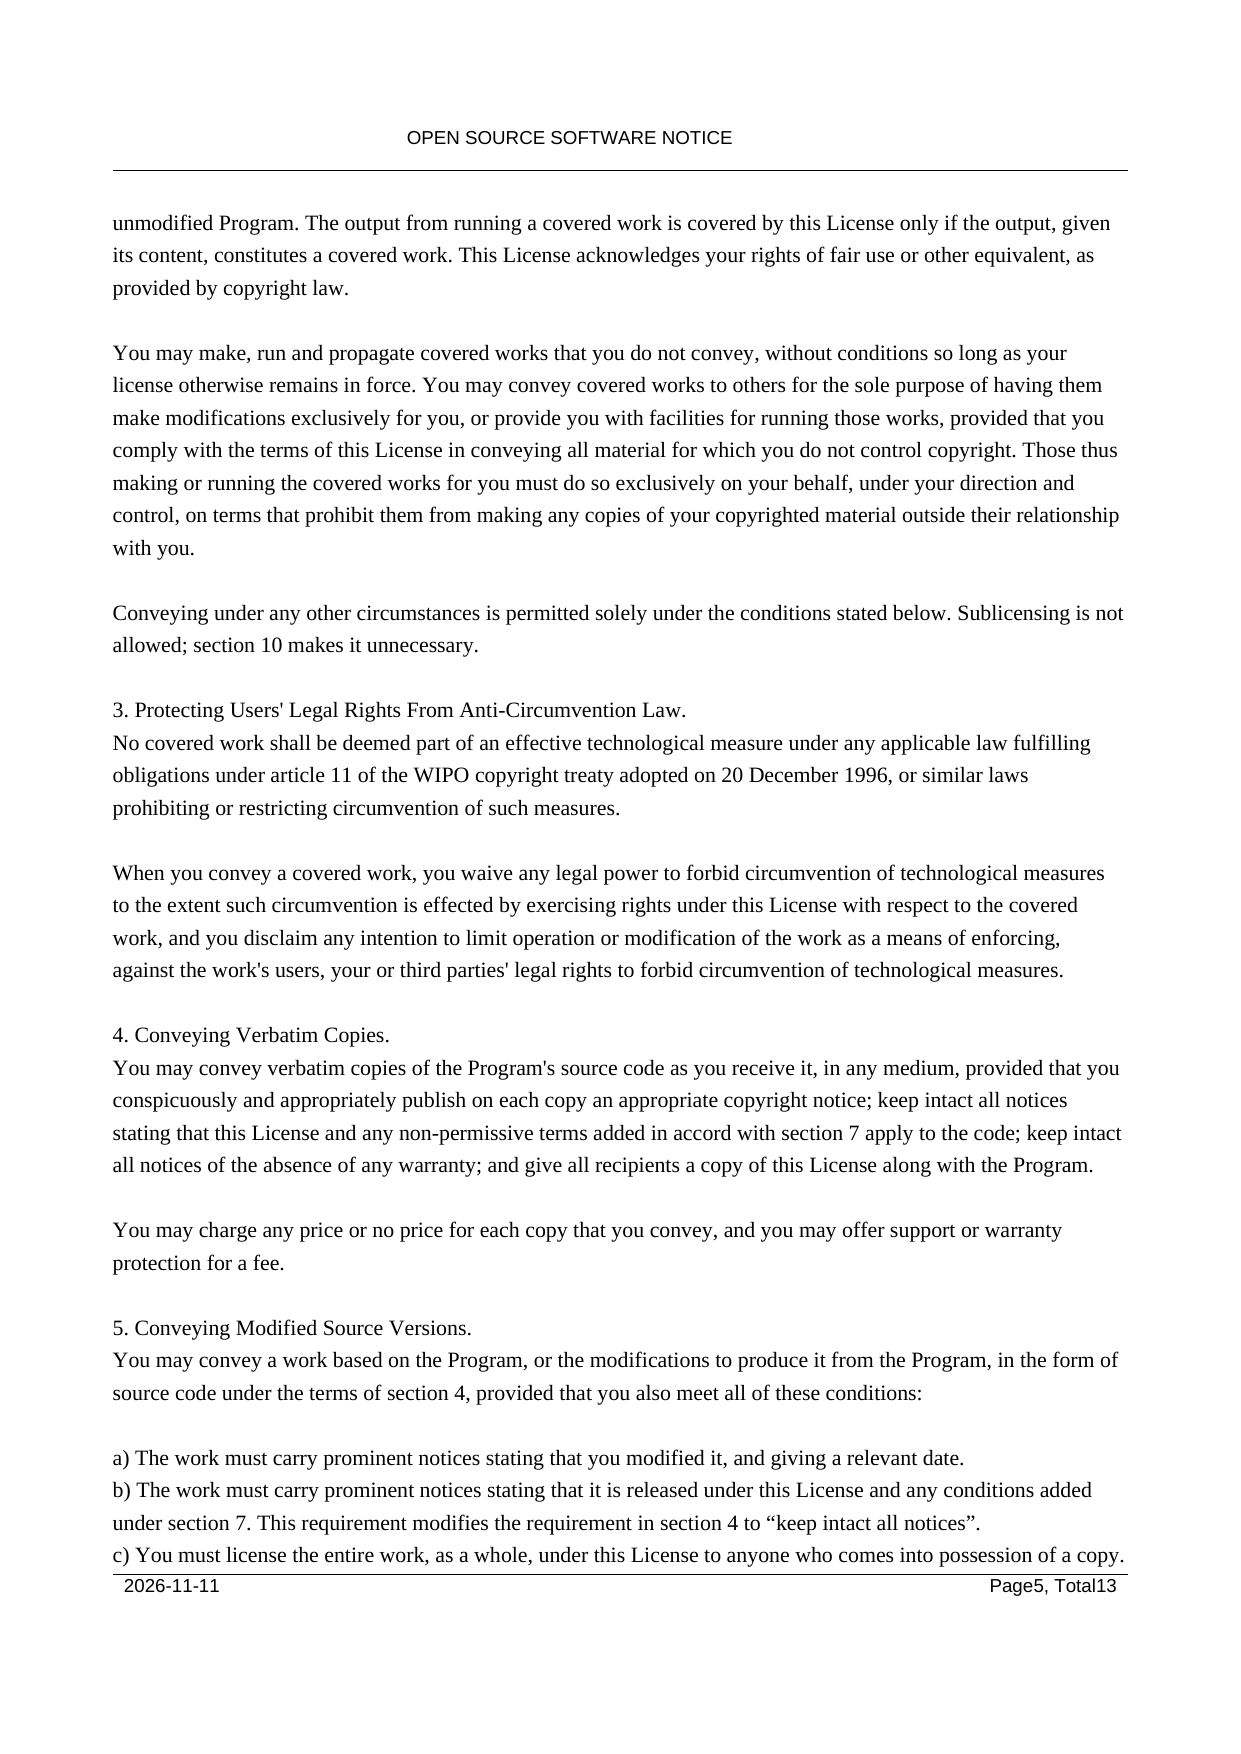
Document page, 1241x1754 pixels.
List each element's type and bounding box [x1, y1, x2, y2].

text [112, 206, 1128, 1571]
